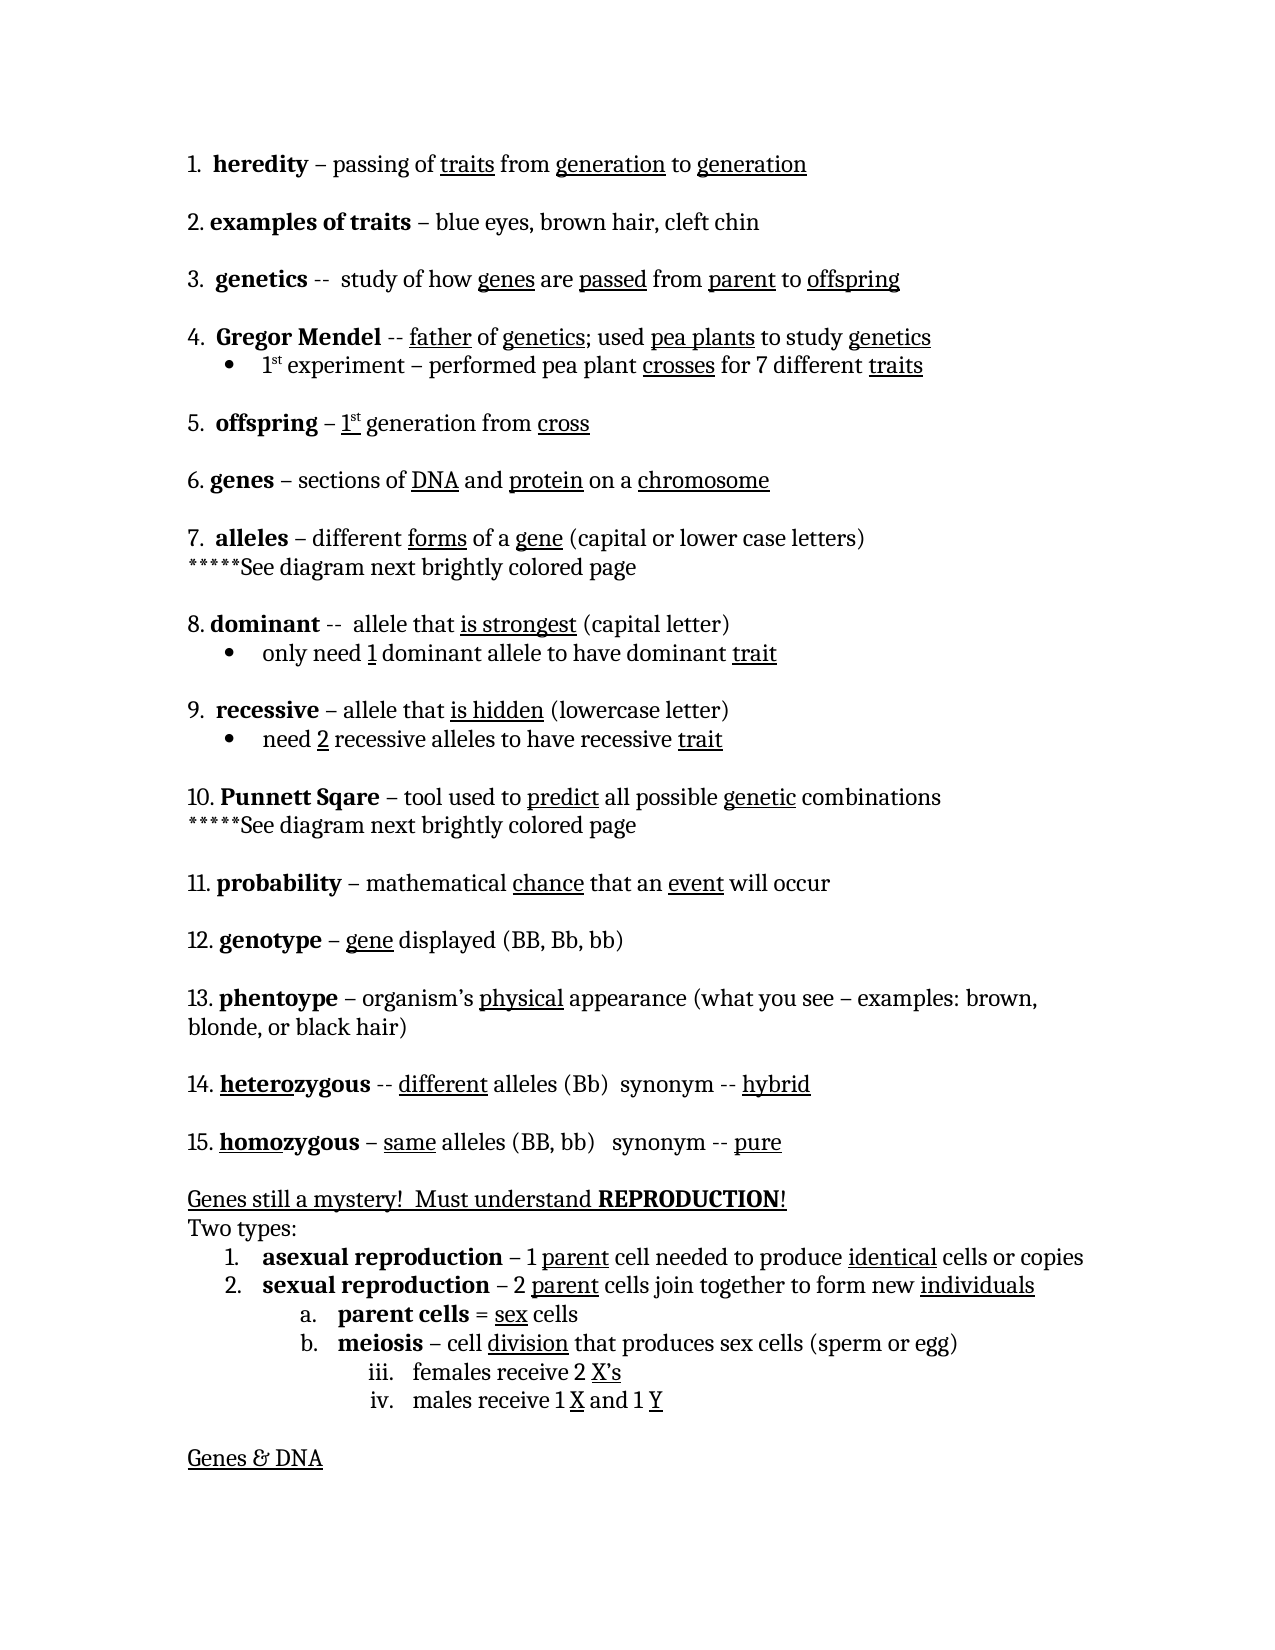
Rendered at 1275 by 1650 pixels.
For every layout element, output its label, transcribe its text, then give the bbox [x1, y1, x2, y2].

text 3. genetics -- study of how genes are passed from parent to offspring [187, 265, 1087, 294]
list meiosis – cell division that produces sex cells (sperm or egg) [300, 1329, 1087, 1357]
list asexual reproduction – 1 parent cell needed to produce identical cells or copies [225, 1242, 1087, 1271]
list males receive 1 X and 1 Y [394, 1386, 1087, 1415]
text 4. Gregor Mendel -- father of genetics; used pea plants to study genetics [187, 322, 1087, 351]
text 6. genes – sections of DNA and protein on a chromosome [187, 466, 1087, 495]
text 9. recessive – allele that is hidden (lowercase letter) [187, 696, 1087, 725]
list parent cells = sex cells [300, 1300, 1087, 1329]
text Genes still a mystery! Must understand REPRODUCTION! [187, 1185, 1087, 1214]
text 5. offspring – 1st generation from cross [187, 409, 1087, 437]
text 12. genotype – gene displayed (BB, Bb, bb) [187, 926, 1087, 955]
text 14. heterozygous -- different alleles (Bb) synonym -- hybrid [187, 1070, 1087, 1099]
text 10. Punnett Sqare – tool used to predict all possible genetic combinations [187, 782, 1087, 811]
list need 2 recessive alleles to have recessive trait [225, 725, 1087, 754]
text 7. alleles – different forms of a gene (capital or lower case letters) [187, 524, 1087, 552]
text 11. probability – mathematical chance that an event will occur [187, 869, 1087, 897]
text 2. examples of traits – blue eyes, brown hair, cleft chin [187, 207, 1087, 236]
text Two types: [187, 1214, 1087, 1242]
text 15. homozygous – same alleles (BB, bb) synonym -- pure [187, 1127, 1087, 1156]
text *****See diagram next brightly colored page [187, 811, 1087, 840]
list 1st experiment – performed pea plant crosses for 7 different traits [225, 351, 1087, 380]
list sexual reproduction – 2 parent cells join together to form new individuals [225, 1271, 1087, 1300]
text 8. dominant -- allele that is strongest (capital letter) [187, 610, 1087, 639]
text 13. phentoype – organism’s physical appearance (what you see – examples: brown, blonde, or black hair) [187, 984, 1087, 1041]
list females receive 2 X’s [394, 1357, 1087, 1386]
text Genes & DNA [187, 1444, 1087, 1472]
text *****See diagram next brightly colored page [187, 552, 1087, 581]
list only need 1 dominant allele to have dominant trait [225, 639, 1087, 667]
text 1. heredity – passing of traits from generation to generation [187, 150, 1087, 179]
